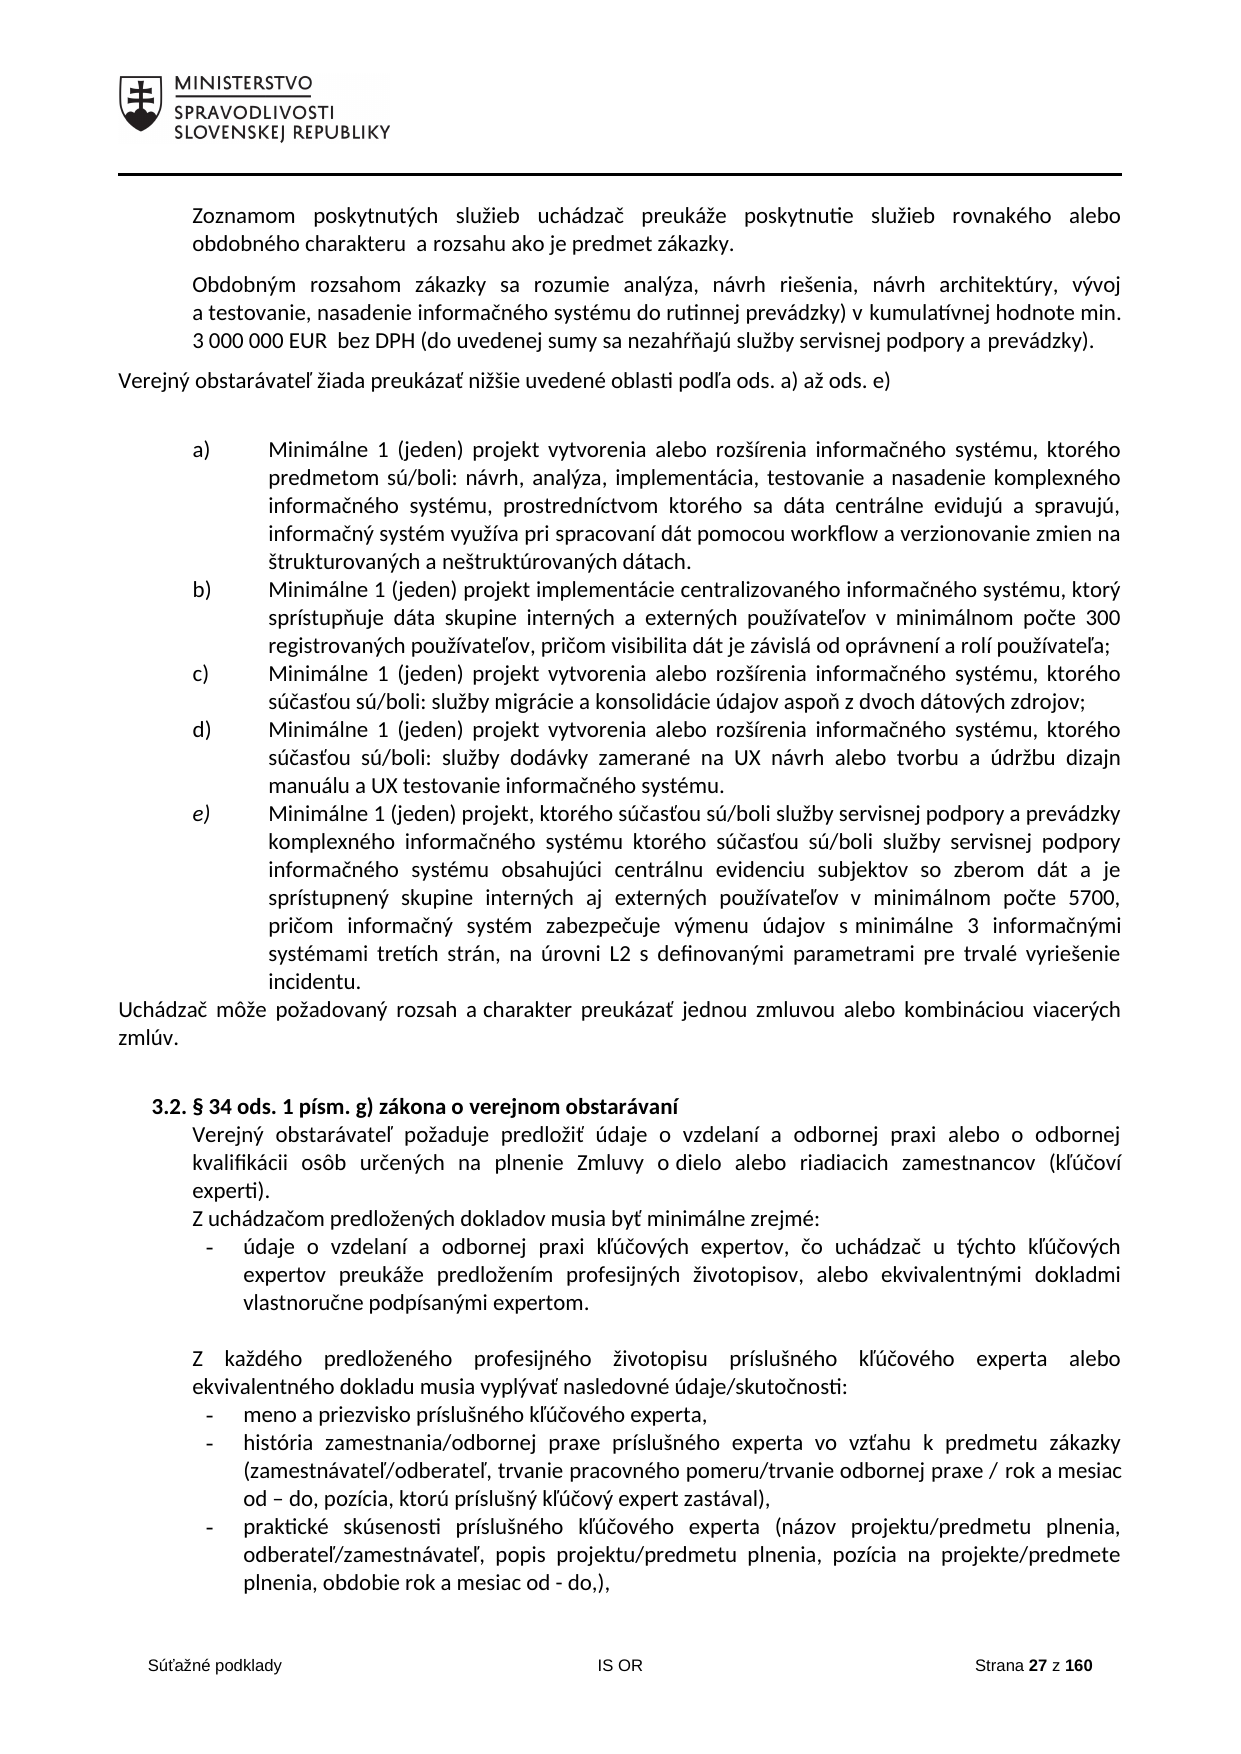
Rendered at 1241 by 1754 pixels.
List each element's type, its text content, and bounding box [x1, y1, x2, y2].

list praktické skúsenosti príslušného kľúčového experta (názov projektu/predmetu plnenia, odberateľ/zamestnávateľ, popis projektu/predmetu plnenia, pozícia na projekte/predmete plnenia, obdobie rok a mesiac od - do,), [206, 1512, 1122, 1596]
text Uchádzač môže požadovaný rozsah a charakter preukázať jednou zmluvou alebo kombináciou viacerých zmlúv. [118, 996, 1122, 1052]
list Minimálne 1 (jeden) projekt vytvorenia alebo rozšírenia informačného systému, ktorého súčasťou sú/boli: služby migrácie a konsolidácie údajov aspoň z dvoch dátových zdrojov; [192, 659, 1122, 715]
list Minimálne 1 (jeden) projekt vytvorenia alebo rozšírenia informačného systému, ktorého súčasťou sú/boli: služby dodávky zamerané na UX návrh alebo tvorbu a údržbu dizajn manuálu a UX testovanie informačného systému. [192, 715, 1122, 799]
text Zoznamom poskytnutých služieb uchádzač preukáže poskytnutie služieb rovnakého alebo obdobného charakteru a rozsahu ako je predmet zákazky. [192, 201, 1122, 257]
text Obdobným rozsahom zákazky sa rozumie analýza, návrh riešenia, návrh architektúry, vývoj a testovanie, nasadenie informačného systému do rutinnej prevádzky) v kumulatívnej hodnote min. 3 000 000 EUR bez DPH (do uvedenej sumy sa nezahŕňajú služby servisnej podpory a prevádzky). [192, 270, 1122, 354]
text Verejný obstarávateľ požaduje predložiť údaje o vzdelaní a odbornej praxi alebo o odbornej kvalifikácii osôb určených na plnenie Zmluvy o dielo alebo riadiacich zamestnancov (kľúčoví experti). [192, 1120, 1122, 1204]
picture [118, 73, 390, 144]
text Verejný obstarávateľ žiada preukázať nižšie uvedené oblasti podľa ods. a) až ods. e) [118, 367, 1122, 394]
list Minimálne 1 (jeden) projekt, ktorého súčasťou sú/boli služby servisnej podpory a prevádzky komplexného informačného systému ktorého súčasťou sú/boli služby servisnej podpory informačného systému obsahujúci centrálnu evidenciu subjektov so zberom dát a je sprístupnený skupine interných aj externých používateľov v minimálnom počte 5700, pričom informačný systém zabezpečuje výmenu údajov s minimálne 3 informačnými systémami tretích strán, na úrovni L2 s definovanými parametrami pre trvalé vyriešenie incidentu. [192, 799, 1122, 996]
list údaje o vzdelaní a odbornej praxi kľúčových expertov, čo uchádzač u týchto kľúčových expertov preukáže predložením profesijných životopisov, alebo ekvivalentnými dokladmi vlastnoručne podpísanými expertom. [206, 1232, 1122, 1316]
text Z uchádzačom predložených dokladov musia byť minimálne zrejmé: [192, 1204, 1122, 1232]
subtitle § 34 ods. 1 písm. g) zákona o verejnom obstarávaní [151, 1092, 1122, 1120]
list meno a priezvisko príslušného kľúčového experta, [206, 1400, 1122, 1428]
text Z každého predloženého profesijného životopisu príslušného kľúčového experta alebo ekvivalentného dokladu musia vyplývať nasledovné údaje/skutočnosti: [192, 1344, 1122, 1400]
list Minimálne 1 (jeden) projekt vytvorenia alebo rozšírenia informačného systému, ktorého predmetom sú/boli: návrh, analýza, implementácia, testovanie a nasadenie komplexného informačného systému, prostredníctvom ktorého sa dáta centrálne evidujú a spravujú, informačný systém využíva pri spracovaní dát pomocou workflow a verzionovanie zmien na štrukturovaných a neštruktúrovaných dátach. [192, 435, 1122, 575]
list Minimálne 1 (jeden) projekt implementácie centralizovaného informačného systému, ktorý sprístupňuje dáta skupine interných a externých používateľov v minimálnom počte 300 registrovaných používateľov, pričom visibilita dát je závislá od oprávnení a rolí používateľa; [192, 575, 1122, 659]
list história zamestnania/odbornej praxe príslušného experta vo vzťahu k predmetu zákazky (zamestnávateľ/odberateľ, trvanie pracovného pomeru/trvanie odbornej praxe / rok a mesiac od – do, pozícia, ktorú príslušný kľúčový expert zastával), [206, 1428, 1122, 1512]
